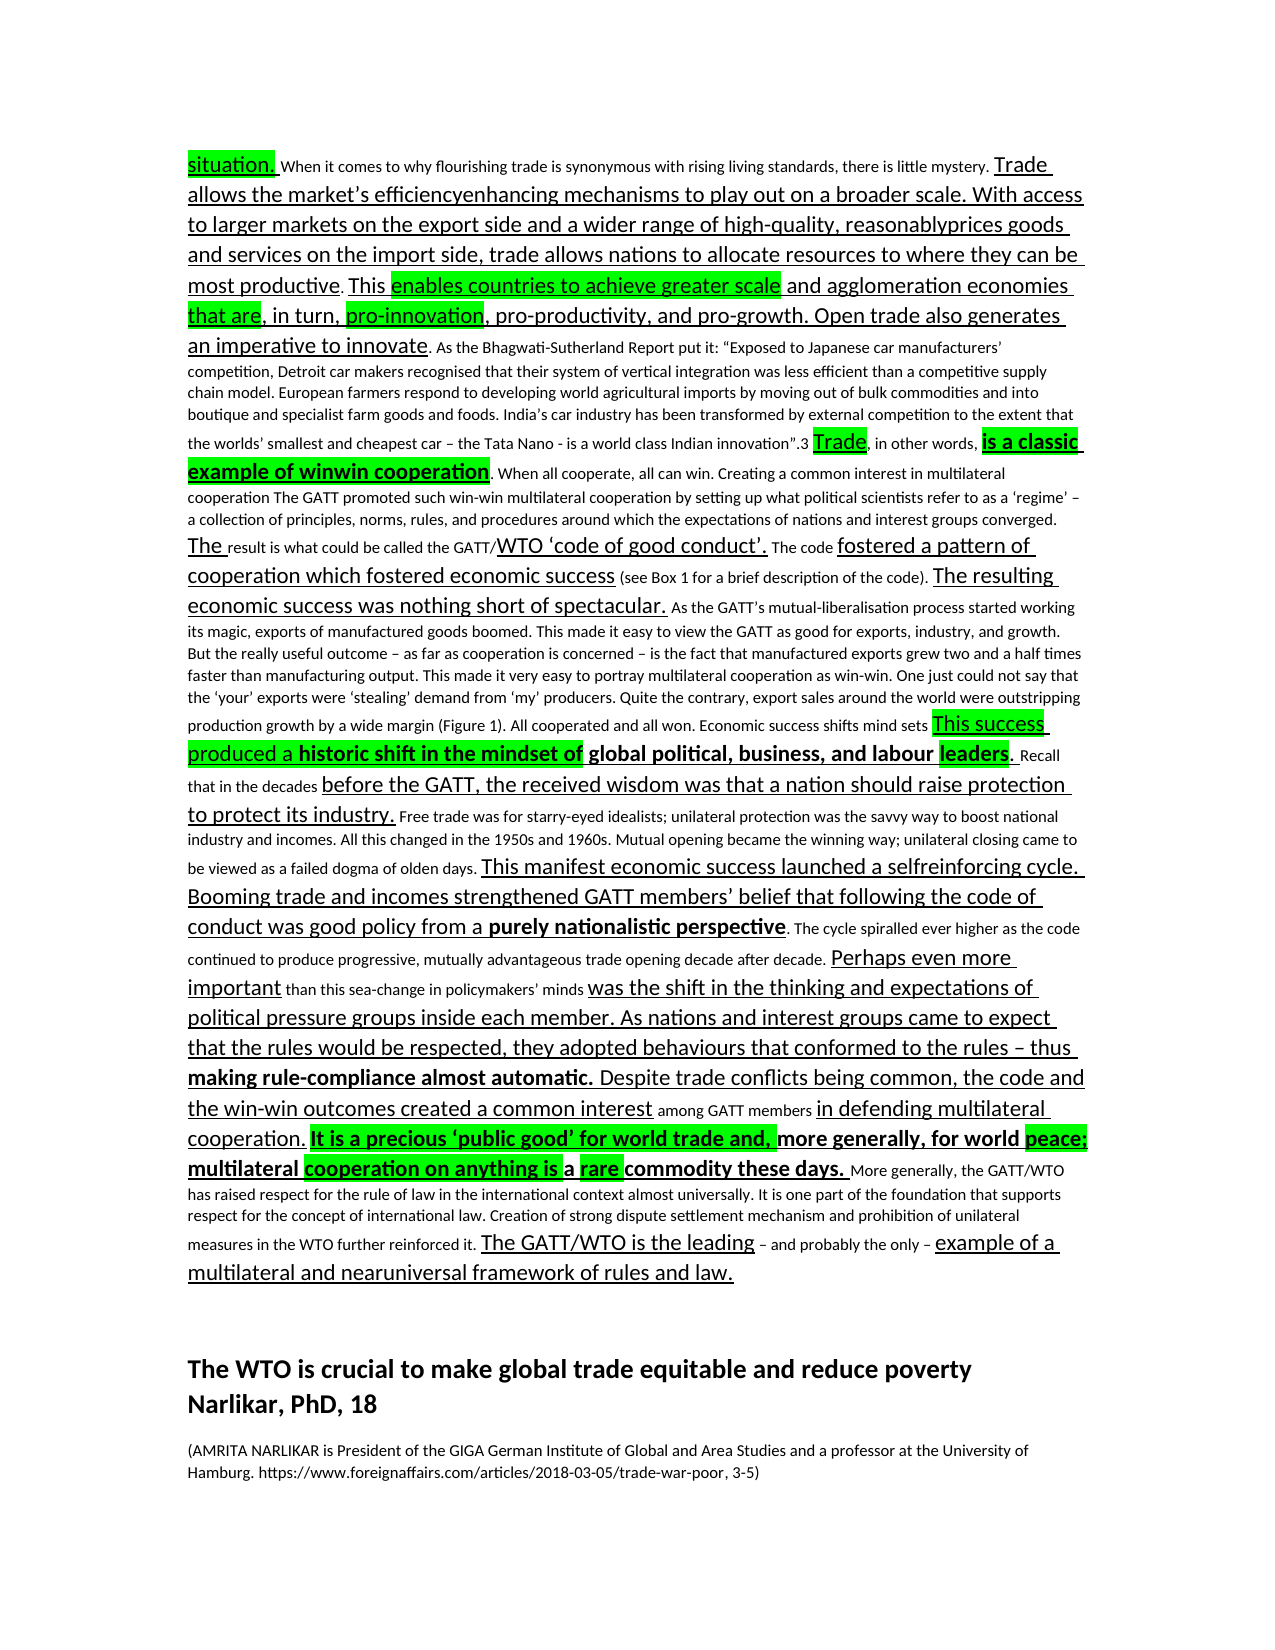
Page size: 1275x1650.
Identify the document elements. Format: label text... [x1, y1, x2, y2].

text (AMRITA NARLIKAR is President of the GIGA German Institute of Global and Area Studies and a professor at the University of Hamburg. https://www.foreignaffairs.com/articles/2018-03-05/trade-war-poor, 3-5) [187, 1440, 1087, 1482]
text Narlikar, PhD, 18 [187, 1388, 1087, 1421]
subtitle The WTO is crucial to make global trade equitable and reduce poverty [187, 1352, 1087, 1385]
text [187, 150, 1087, 1286]
